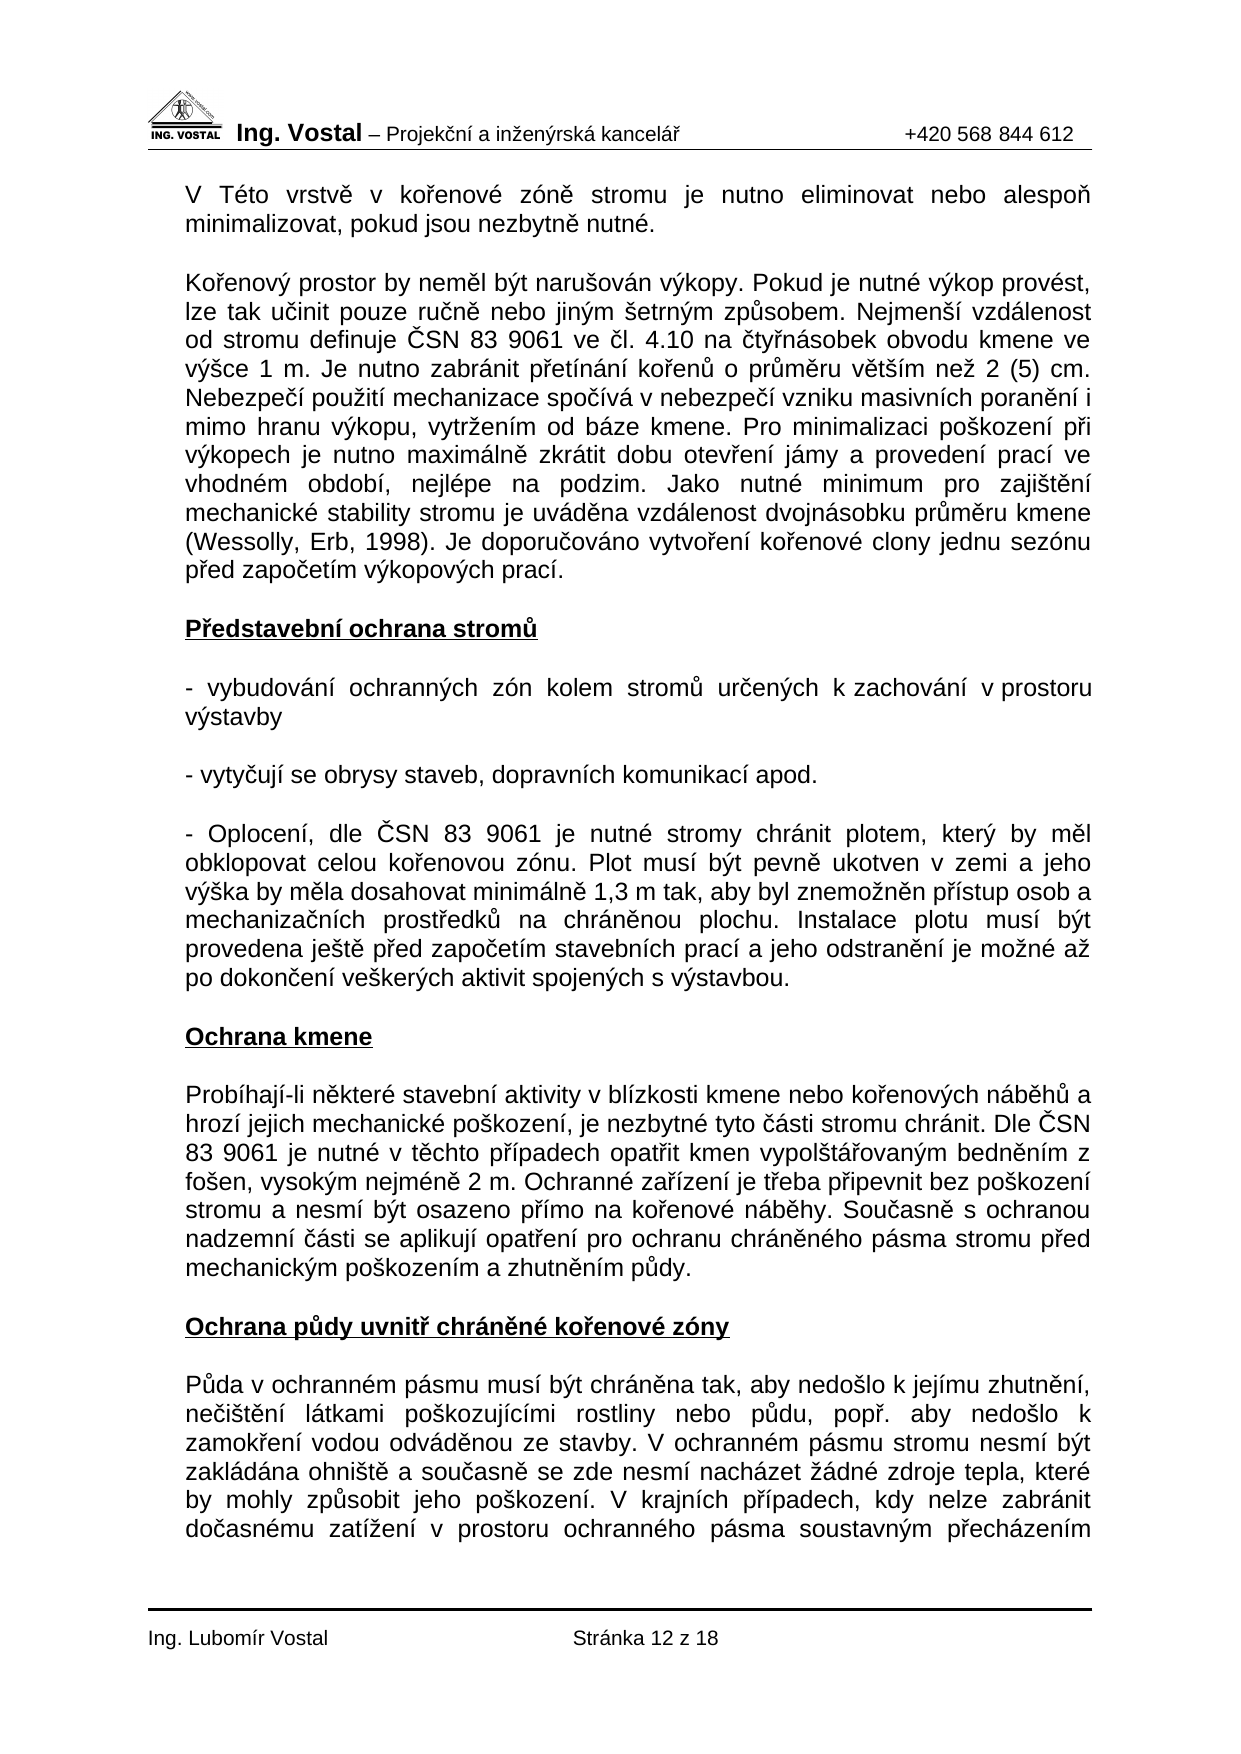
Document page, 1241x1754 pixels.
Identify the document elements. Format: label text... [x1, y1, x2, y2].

picture [147, 88, 224, 142]
list Kořenový prostor by neměl být narušován výkopy. Pokud je nutné výkop provést, lze tak učinit pouze ručně nebo jiným šetrným způsobem. Nejmenší vzdálenost od stromu definuje ČSN 83 9061 ve čl. 4.10 na čtyřnásobek obvodu kmene ve výšce 1 m. Je nutno zabránit přetínání kořenů o průměru větším než 2 (5) cm. Nebezpečí použití mechanizace spočívá v nebezpečí vzniku masivních poranění i mimo hranu výkopu, vytržením od báze kmene. Pro minimalizaci poškození při výkopech je nutno maximálně zkrátit dobu otevření jámy a provedení prací ve vhodném období, nejlépe na podzim. Jako nutné minimum pro zajištění mechanické stability stromu je uváděna vzdálenost dvojnásobku průměru kmene (Wessolly, Erb, 1998). Je doporučováno vytvoření kořenové clony jednu sezónu před započetím výkopových prací. [185, 268, 1092, 584]
list Ochrana půdy uvnitř chráněné kořenové zóny [185, 1312, 1092, 1340]
list - vybudování ochranných zón kolem stromů určených k zachování v prostoru výstavby [185, 673, 1092, 730]
list - vytyčují se obrysy staveb, dopravních komunikací apod. [185, 760, 1092, 789]
list Probíhají-li některé stavební aktivity v blízkosti kmene nebo kořenových náběhů a hrozí jejich mechanické poškození, je nezbytné tyto části stromu chránit. Dle ČSN 83 9061 je nutné v těchto případech opatřit kmen vypolštářovaným bedněním z fošen, vysokým nejméně 2 m. Ochranné zařízení je třeba připevnit bez poškození stromu a nesmí být osazeno přímo na kořenové náběhy. Současně s ochranou nadzemní části se aplikují opatření pro ochranu chráněného pásma stromu před mechanickým poškozením a zhutněním půdy. [185, 1080, 1092, 1282]
list Představební ochrana stromů [185, 614, 1092, 643]
list Ochrana kmene [185, 1022, 1092, 1050]
list - Oplocení, dle ČSN 83 9061 je nutné stromy chránit plotem, který by měl obklopovat celou kořenovou zónu. Plot musí být pevně ukotven v zemi a jeho výška by měla dosahovat minimálně 1,3 m tak, aby byl znemožněn přístup osob a mechanizačních prostředků na chráněnou plochu. Instalace plotu musí být provedena ještě před započetím stavebních prací a jeho odstranění je možné až po dokončení veškerých aktivit spojených s výstavbou. [185, 819, 1092, 992]
